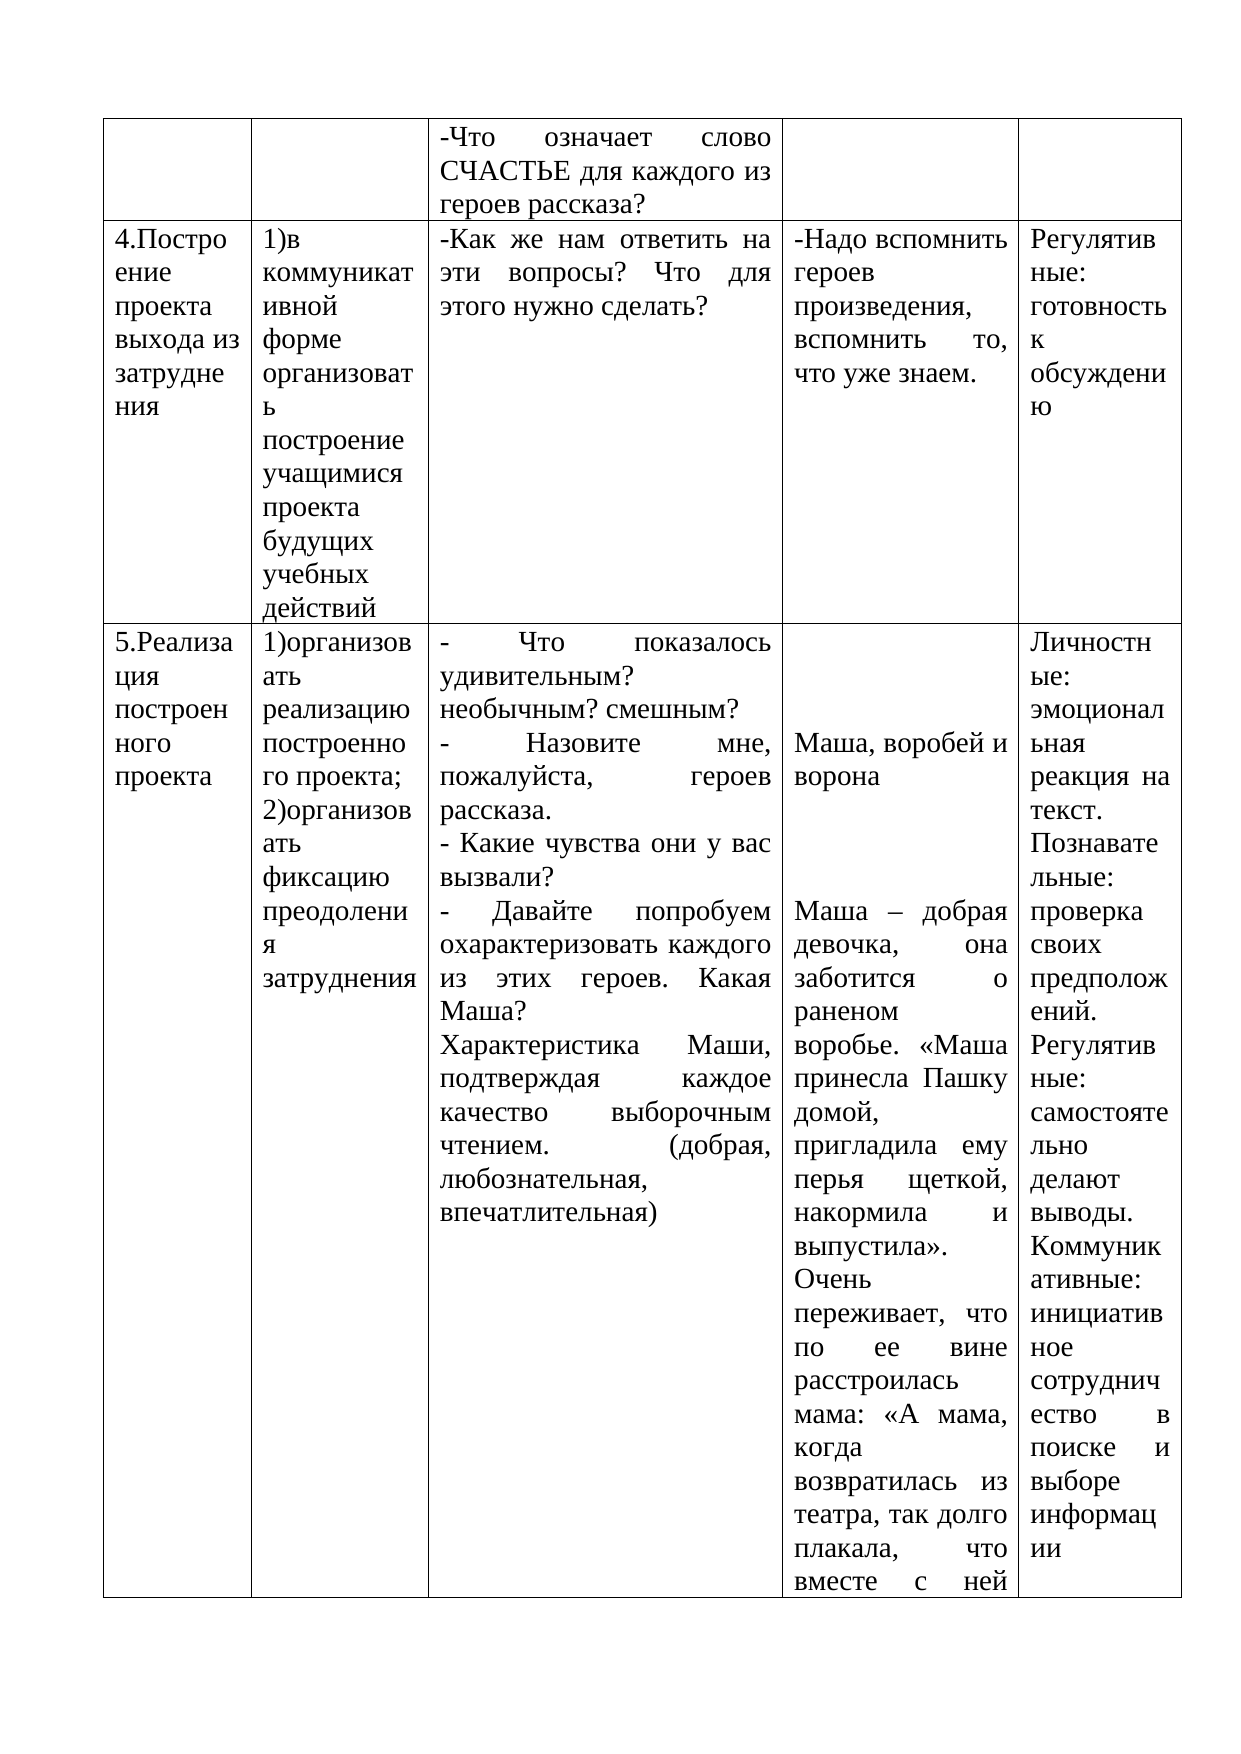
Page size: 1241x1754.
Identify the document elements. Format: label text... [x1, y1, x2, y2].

table_cell Регулятив ные: готовность к обсуждению [1019, 221, 1181, 623]
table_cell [783, 624, 1018, 1597]
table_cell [252, 119, 428, 220]
table_cell -Надо вспомнить героев произведения, вспомнить то, что уже знаем. [783, 221, 1018, 623]
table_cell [104, 119, 251, 220]
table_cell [104, 624, 251, 1597]
table_cell -Как же нам ответить на эти вопросы? Что для этого нужно сделать? [429, 221, 782, 623]
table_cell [1019, 624, 1181, 1597]
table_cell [429, 119, 782, 220]
table_cell 1)в коммуникативной форме организовать построение учащимися проекта будущих учебных действий [252, 221, 428, 623]
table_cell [252, 624, 428, 1597]
table_cell 4.Построение проекта выхода из затруднения [104, 221, 251, 623]
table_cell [429, 624, 782, 1597]
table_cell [783, 119, 1018, 220]
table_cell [1019, 119, 1181, 220]
